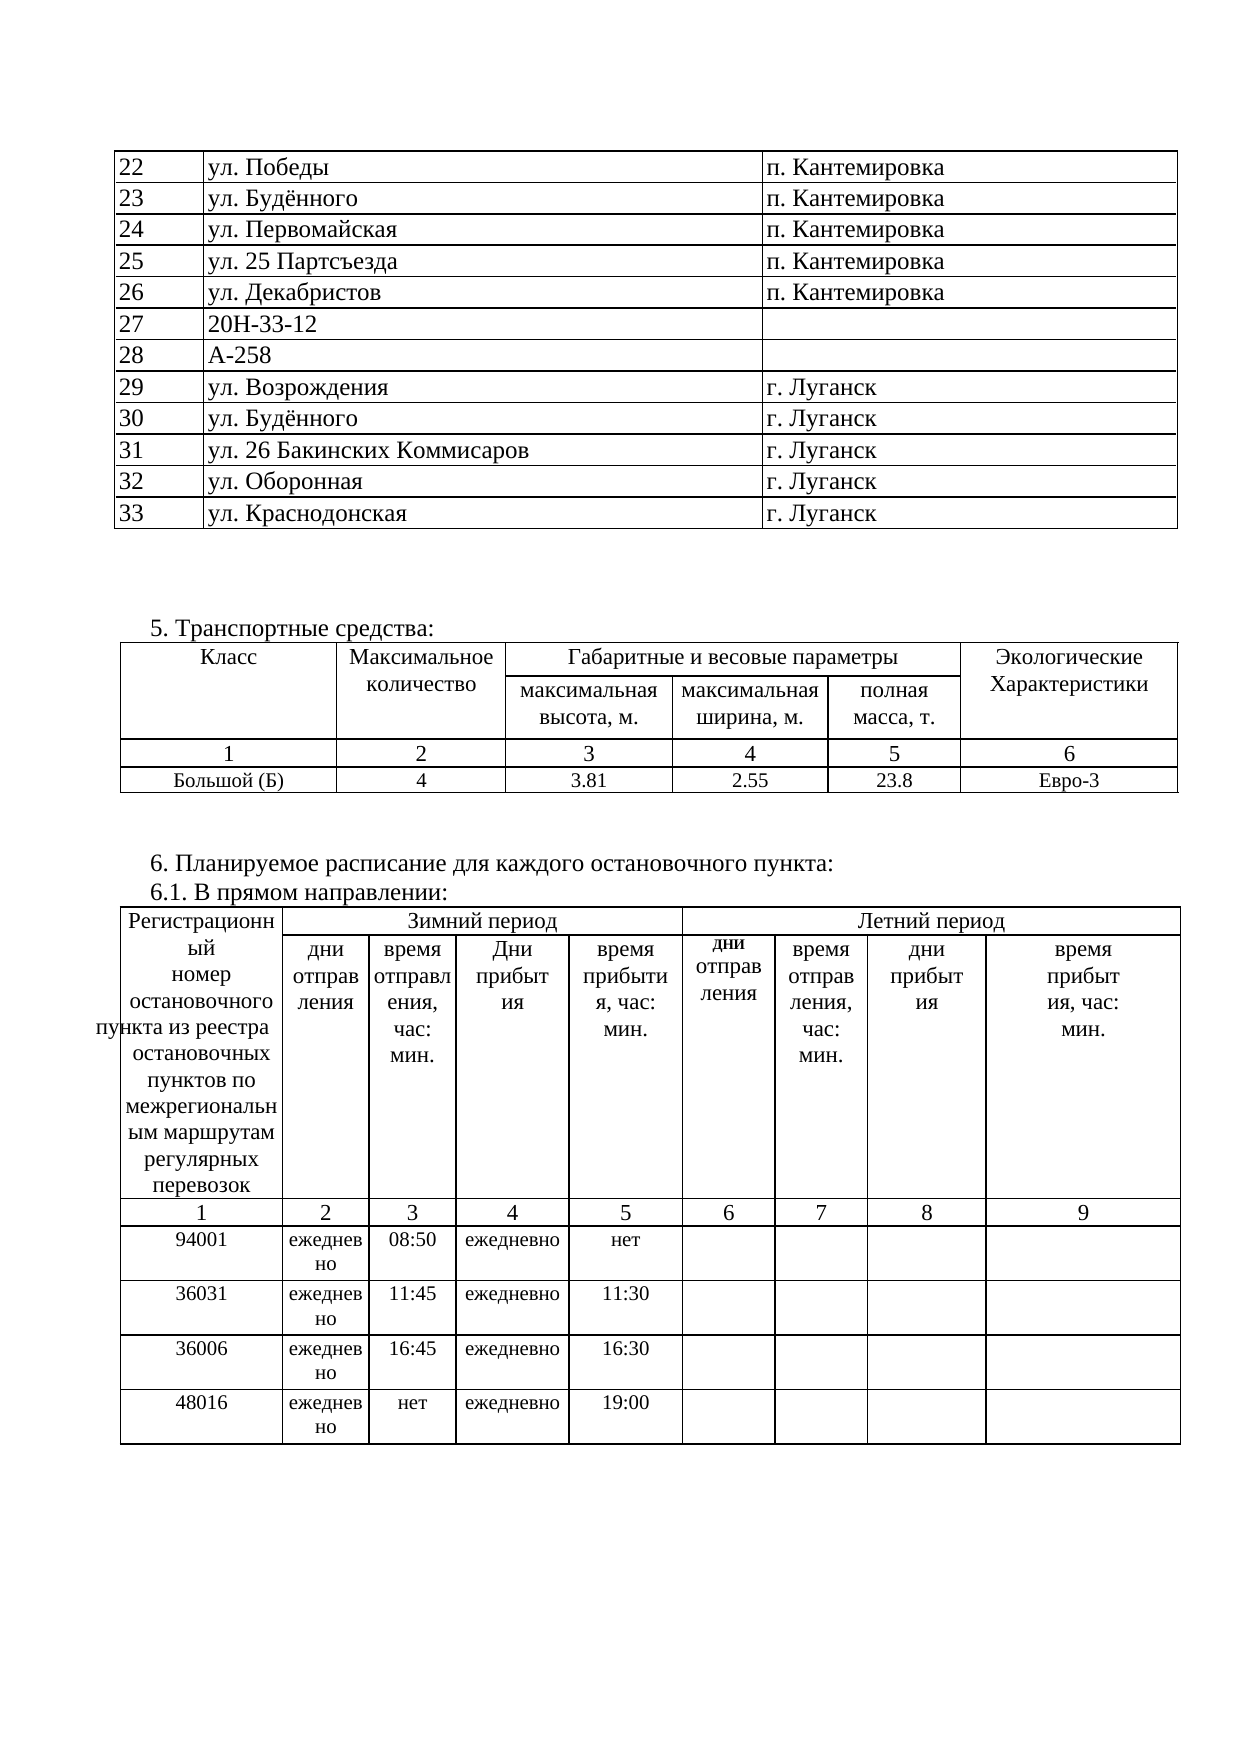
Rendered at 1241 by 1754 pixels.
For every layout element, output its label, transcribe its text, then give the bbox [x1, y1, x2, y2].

table_cell 11:45 [370, 1281, 455, 1334]
table_cell время отправл ения, час: мин. [370, 936, 455, 1197]
table_cell ежедневно [283, 1390, 368, 1443]
table_cell ДНИ отправ ления [683, 936, 774, 1197]
table_cell 29 [115, 371, 203, 402]
table_cell ежедневно [457, 1390, 568, 1443]
table_cell 6 [961, 740, 1177, 766]
text 6. Планируемое расписание для каждого остановочного пункта: [150, 848, 1090, 877]
table_cell 2 [337, 740, 505, 766]
table_cell [776, 1336, 867, 1388]
table_cell 20Н-33-12 [204, 309, 762, 339]
table_cell [987, 1336, 1180, 1388]
table_cell 11:30 [570, 1281, 682, 1334]
table_header Летний период [683, 908, 1180, 934]
table_cell [776, 1227, 867, 1280]
table_cell 36006 [121, 1336, 282, 1388]
table_cell [987, 1227, 1180, 1280]
table_cell п. Кантемировка [763, 152, 1177, 181]
table_cell ул. Оборонная [204, 466, 762, 496]
table_cell ул. 26 Бакинских Коммисаров [204, 435, 762, 464]
table_cell 28 [115, 340, 203, 370]
table_cell 2 [283, 1199, 368, 1225]
table_cell 36031 [121, 1281, 282, 1334]
table_cell 2.55 [673, 768, 827, 792]
table_cell 16:45 [370, 1336, 455, 1388]
table_cell 25 [115, 245, 203, 276]
table_cell [683, 1336, 774, 1388]
table_cell [763, 307, 1177, 339]
table_cell Большой (Б) [121, 768, 336, 792]
table_cell ежедневно [283, 1281, 368, 1334]
table_cell 33 [115, 497, 203, 527]
table_cell [868, 1281, 985, 1334]
table_header Регистрационный номер остановочного пункта из реестра остановочных пунктов по межрегиональным маршрутам регулярных перевозок [121, 908, 282, 1197]
table_cell 6 [683, 1199, 774, 1225]
table_cell 16:30 [570, 1336, 682, 1388]
table_cell п. Кантемировка [763, 181, 1177, 213]
text 5. Транспортные средства: [150, 613, 1090, 642]
table_cell максимальная высота, м. [506, 677, 672, 738]
table_cell 4 [673, 740, 827, 766]
table_cell г. Луганск [763, 402, 1177, 433]
table_cell ул. Первомайская [204, 215, 762, 244]
table_cell [683, 1390, 774, 1443]
table_cell п. Кантемировка [763, 276, 1177, 307]
table_cell 5 [829, 740, 960, 766]
table_cell 3 [370, 1199, 455, 1225]
table_cell 1 [121, 740, 336, 766]
table_cell 23 [115, 183, 203, 213]
table_cell 7 [776, 1199, 867, 1225]
table_cell максимальная ширина, м. [673, 677, 827, 738]
table_header Экологические Характеристики [961, 643, 1177, 738]
table_cell А-258 [204, 340, 762, 370]
table_cell время прибыти я, час: мин. [570, 936, 682, 1197]
table_cell 3.81 [506, 768, 672, 792]
table_cell г. Луганск [763, 496, 1177, 527]
table_cell п. Кантемировка [763, 244, 1177, 276]
table_cell 5 [570, 1199, 682, 1225]
table_cell 8 [868, 1199, 985, 1225]
table_cell 94001 [121, 1227, 282, 1280]
table_cell ежедневно [457, 1281, 568, 1334]
table_cell [987, 1390, 1180, 1443]
table_cell полная масса, т. [829, 677, 960, 738]
table_cell г. Луганск [763, 370, 1177, 402]
table_cell ежедневно [457, 1336, 568, 1388]
table_cell 26 [115, 277, 203, 307]
table_cell 27 [115, 308, 203, 339]
table_cell 3 [506, 740, 672, 766]
table_cell дни отправ ления [283, 936, 368, 1197]
table_cell 48016 [121, 1390, 282, 1443]
table_cell [683, 1281, 774, 1334]
table_header Зимний период [283, 908, 682, 934]
table_cell 30 [115, 403, 203, 433]
table_cell 24 [115, 214, 203, 244]
table_cell нет [370, 1390, 455, 1443]
table_cell г. Луганск [763, 433, 1177, 464]
table_cell Евро-3 [961, 768, 1177, 792]
table_cell ул. Возрождения [204, 372, 762, 402]
table_cell 4 [337, 768, 505, 792]
table_cell ул. Краснодонская [204, 498, 762, 527]
table_cell [868, 1227, 985, 1280]
table_cell Дни прибыт ия [457, 936, 568, 1197]
table_cell [987, 1281, 1180, 1334]
table_cell ул. Победы [204, 152, 762, 181]
table_cell ежедневно [457, 1227, 568, 1280]
table_cell г. Луганск [763, 465, 1177, 496]
table_cell время отправ ления, час: мин. [776, 936, 867, 1197]
table_cell 23.8 [829, 768, 960, 792]
table_cell 19:00 [570, 1390, 682, 1443]
table_header Максимальное количество [337, 643, 505, 738]
table_cell ул. Будённого [204, 183, 762, 213]
table_cell 08:50 [370, 1227, 455, 1280]
table_cell [776, 1390, 867, 1443]
table_cell 9 [987, 1199, 1180, 1225]
table_cell [776, 1281, 867, 1334]
table_cell 22 [115, 152, 203, 181]
table_cell 1 [121, 1199, 282, 1225]
table_cell ул. Будённого [204, 403, 762, 433]
table_cell ул. 25 Партсъезда [204, 246, 762, 276]
table_header Класс [121, 643, 336, 738]
table_cell время прибыт ия, час: мин. [987, 936, 1180, 1197]
table_cell дни прибыт ия [868, 936, 985, 1197]
table_cell ежедневно [283, 1227, 368, 1280]
table_cell [683, 1227, 774, 1280]
table_cell [763, 339, 1177, 370]
table_cell [868, 1390, 985, 1443]
table_cell [868, 1336, 985, 1388]
text 6.1. В прямом направлении: [150, 877, 1090, 906]
table_cell 31 [115, 434, 203, 464]
table_cell ул. Декабристов [204, 277, 762, 307]
table_cell 4 [457, 1199, 568, 1225]
table_cell ежедневно [283, 1336, 368, 1388]
table_cell п. Кантемировка [763, 213, 1177, 244]
table_cell 32 [115, 466, 203, 496]
table_cell нет [570, 1227, 682, 1280]
table_header Габаритные и весовые параметры [506, 643, 960, 675]
